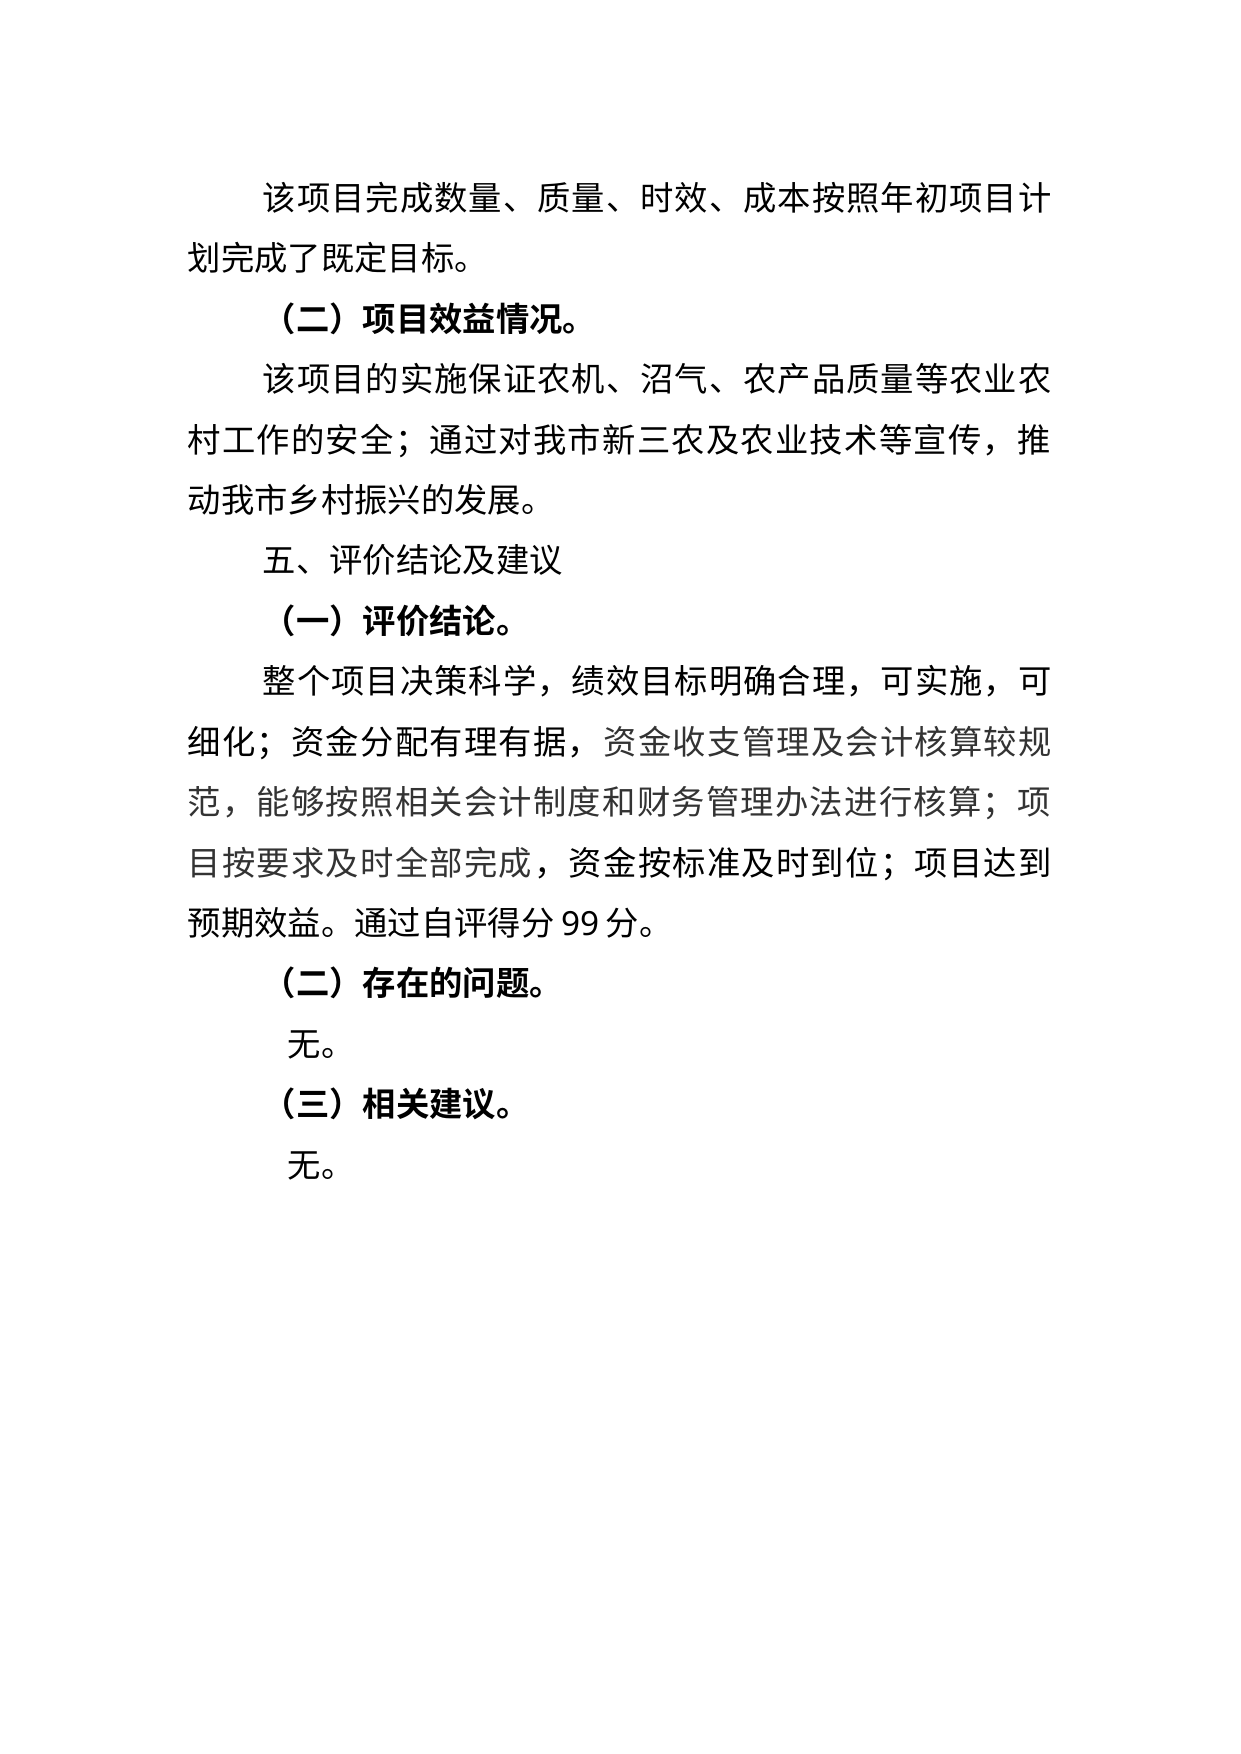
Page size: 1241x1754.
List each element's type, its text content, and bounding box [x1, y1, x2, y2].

text 该项目完成数量、质量、时效、成本按照年初项目计划完成了既定目标。 [187, 162, 1053, 283]
text （二）项目效益情况。 [187, 283, 1053, 343]
text 无。 [187, 1008, 1053, 1068]
text 该项目的实施保证农机、沼气、农产品质量等农业农村工作的安全；通过对我市新三农及农业技术等宣传，推动我市乡村振兴的发展。 [187, 343, 1053, 524]
text 无。 [187, 1129, 1053, 1189]
text 五、评价结论及建议 [187, 524, 1053, 585]
text （一）评价结论。 [187, 585, 1053, 645]
text （二）存在的问题。 [187, 947, 1053, 1008]
text （三）相关建议。 [187, 1068, 1053, 1129]
text 整个项目决策科学，绩效目标明确合理，可实施，可细化；资金分配有理有据，资金收支管理及会计核算较规范，能够按照相关会计制度和财务管理办法进行核算；项目按要求及时全部完成，资金按标准及时到位；项目达到预期效益。通过自评得分99分。 [187, 645, 1053, 947]
